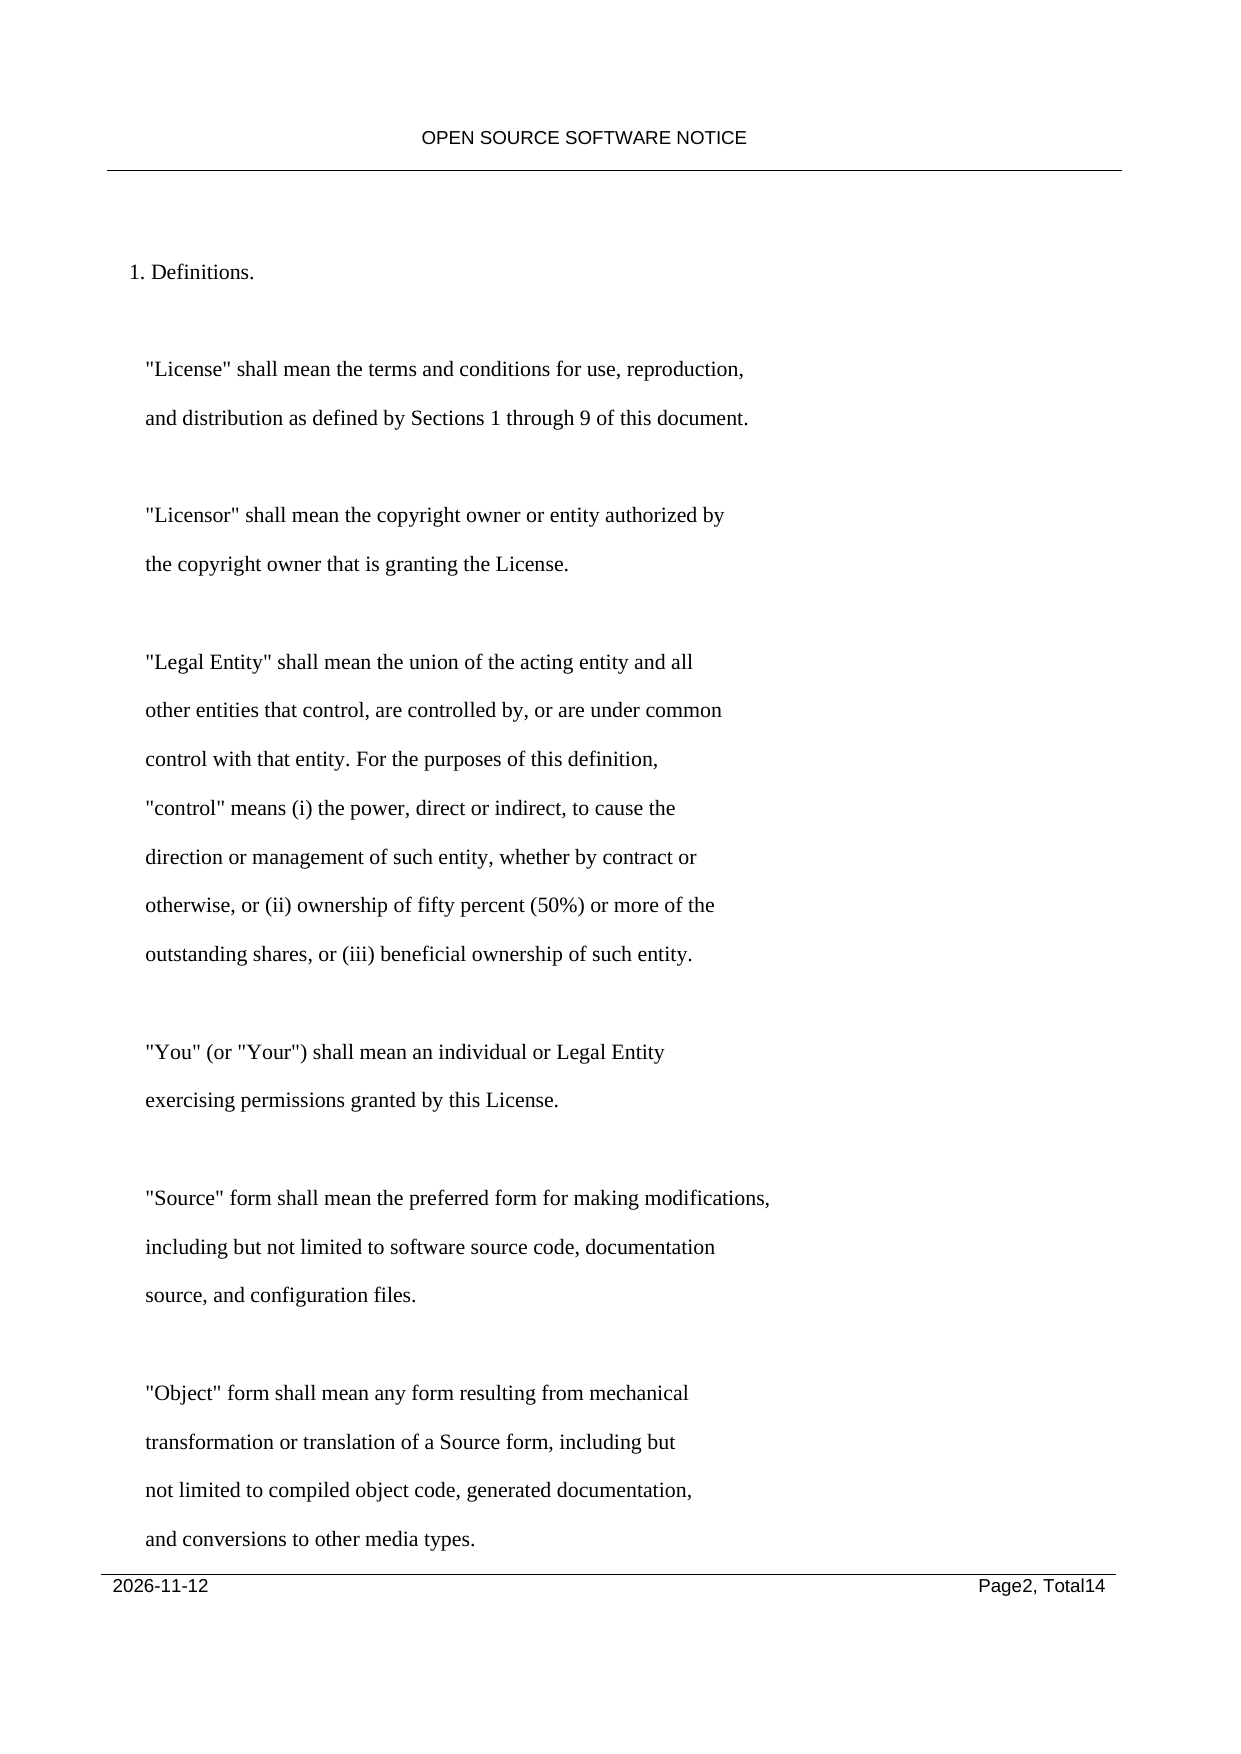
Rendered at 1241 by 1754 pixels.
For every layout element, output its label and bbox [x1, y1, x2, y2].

text [112, 206, 1128, 1555]
